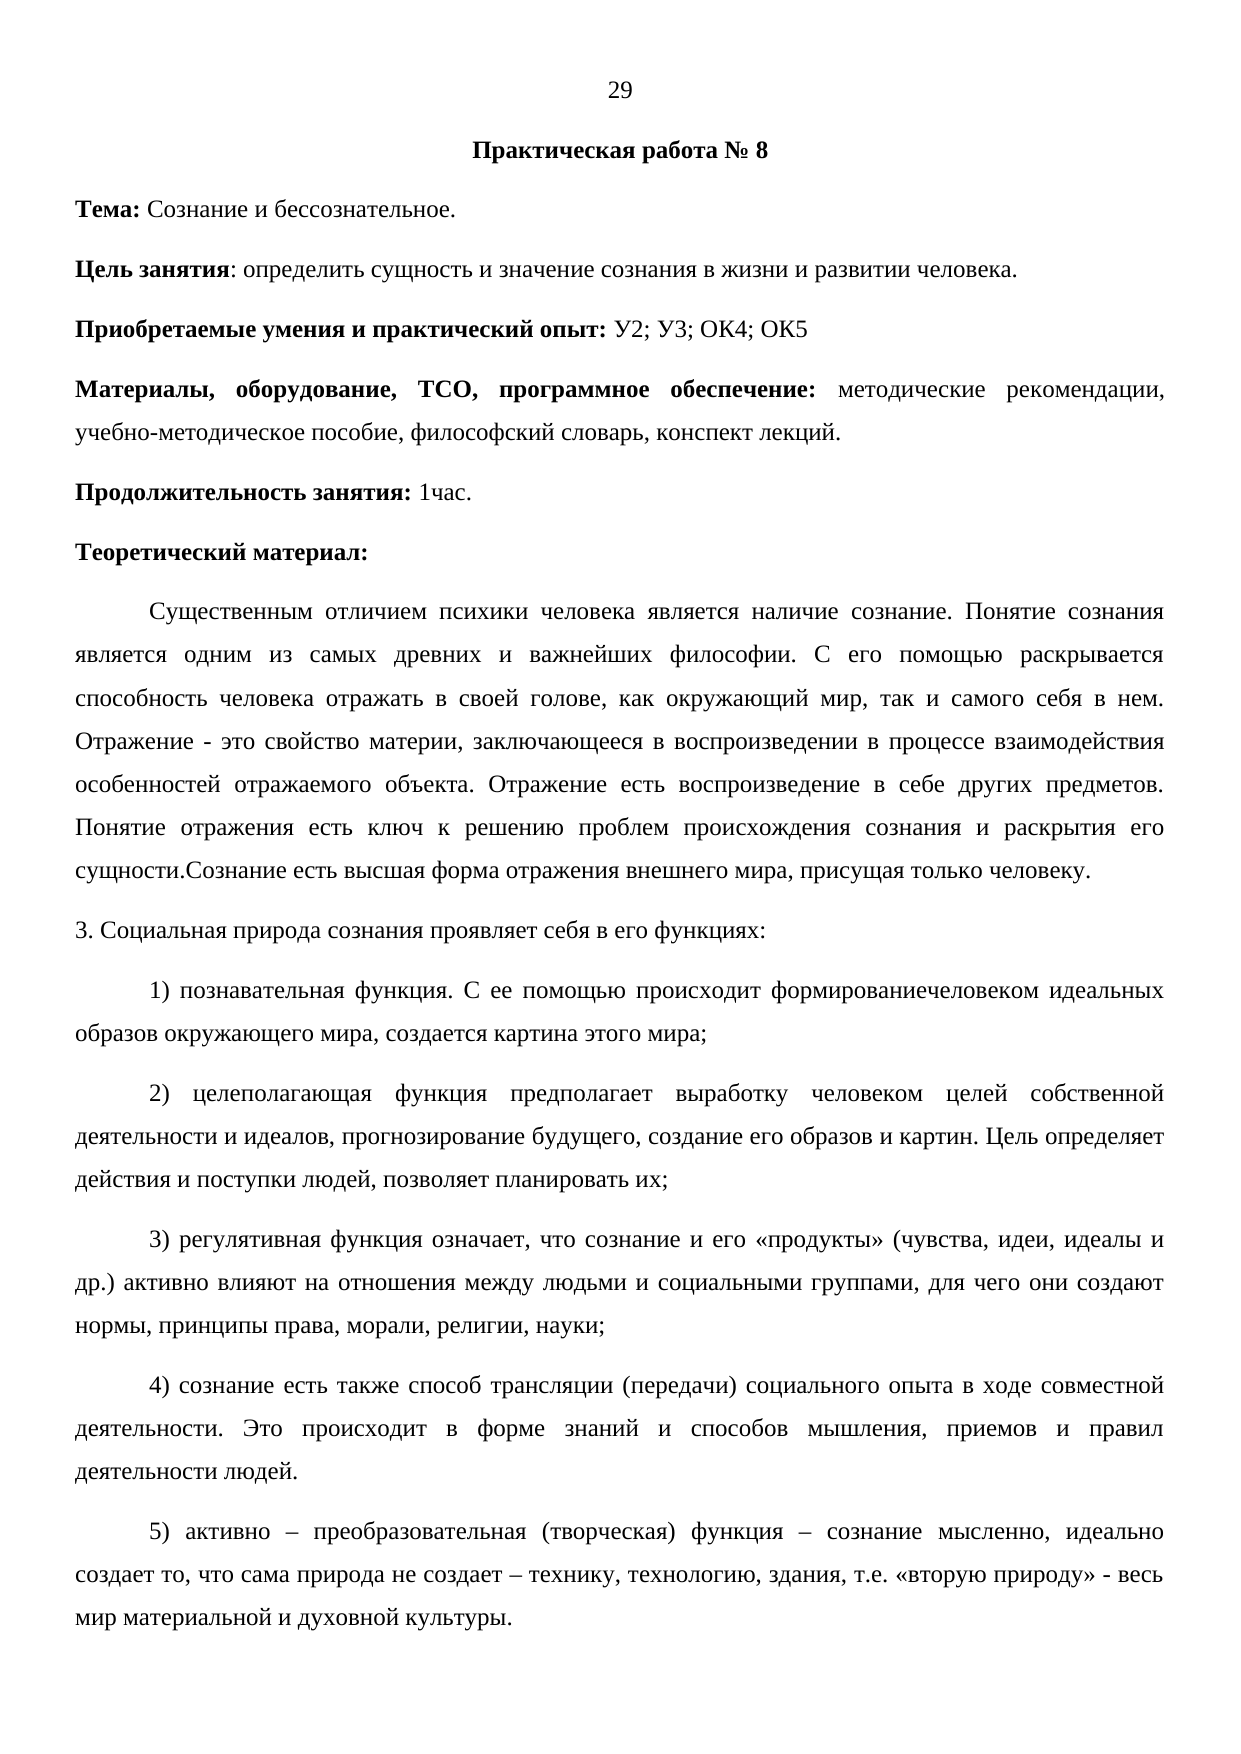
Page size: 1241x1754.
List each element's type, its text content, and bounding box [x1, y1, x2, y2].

text Продолжительность занятия: 1час. [75, 477, 1165, 506]
text 3) регулятивная функция означает, что сознание и его «продукты» (чувства, идеи, идеалы и др.) активно влияют на отношения между людьми и социальными группами, для чего они создают нормы, принципы права, морали, религии, науки; [75, 1224, 1165, 1339]
text Существенным отличием психики человека является наличие сознание. Понятие сознания является одним из самых древних и важнейших философии. С его помощью раскрывается способность человека отражать в своей голове, как окружающий мир, так и самого себя в нем. Отражение - это свойство материи, заключающееся в воспроизведении в процессе взаимодействия особенностей отражаемого объекта. Отражение есть воспроизведение в себе других предметов. Понятие отражения есть ключ к решению проблем происхождения сознания и раскрытия его сущности.Сознание есть высшая форма отражения внешнего мира, присущая только человеку. [75, 596, 1165, 884]
text 3. Социальная природа сознания проявляет себя в его функциях: [75, 915, 1165, 944]
text Практическая работа № 8 [75, 135, 1165, 163]
text Материалы, оборудование, ТСО, программное обеспечение: методические рекомендации, учебно-методическое пособие, философский словарь, конспект лекций. [75, 374, 1165, 446]
text 4) сознание есть также способ трансляции (передачи) социального опыта в ходе совместной деятельности. Это происходит в форме знаний и способов мышления, приемов и правил деятельности людей. [75, 1370, 1165, 1485]
text Теоретический материал: [75, 537, 1165, 565]
text 5) активно – преобразовательная (творческая) функция – сознание мысленно, идеально создает то, что сама природа не создает – технику, технологию, здания, т.е. «вторую природу» - весь мир материальной и духовной культуры. [75, 1516, 1165, 1631]
text Цель занятия: определить сущность и значение сознания в жизни и развитии человека. [75, 254, 1165, 283]
text 2) целеполагающая функция предполагает выработку человеком целей собственной деятельности и идеалов, прогнозирование будущего, создание его образов и картин. Цель определяет действия и поступки людей, позволяет планировать их; [75, 1078, 1165, 1193]
text 1) познавательная функция. С ее помощью происходит формированиечеловеком идеальных образов окружающего мира, создается картина этого мира; [75, 975, 1165, 1047]
text 29 [75, 75, 1165, 104]
text Приобретаемые умения и практический опыт: У2; У3; ОК4; ОК5 [75, 314, 1165, 343]
text Тема: Сознание и бессознательное. [75, 194, 1165, 223]
